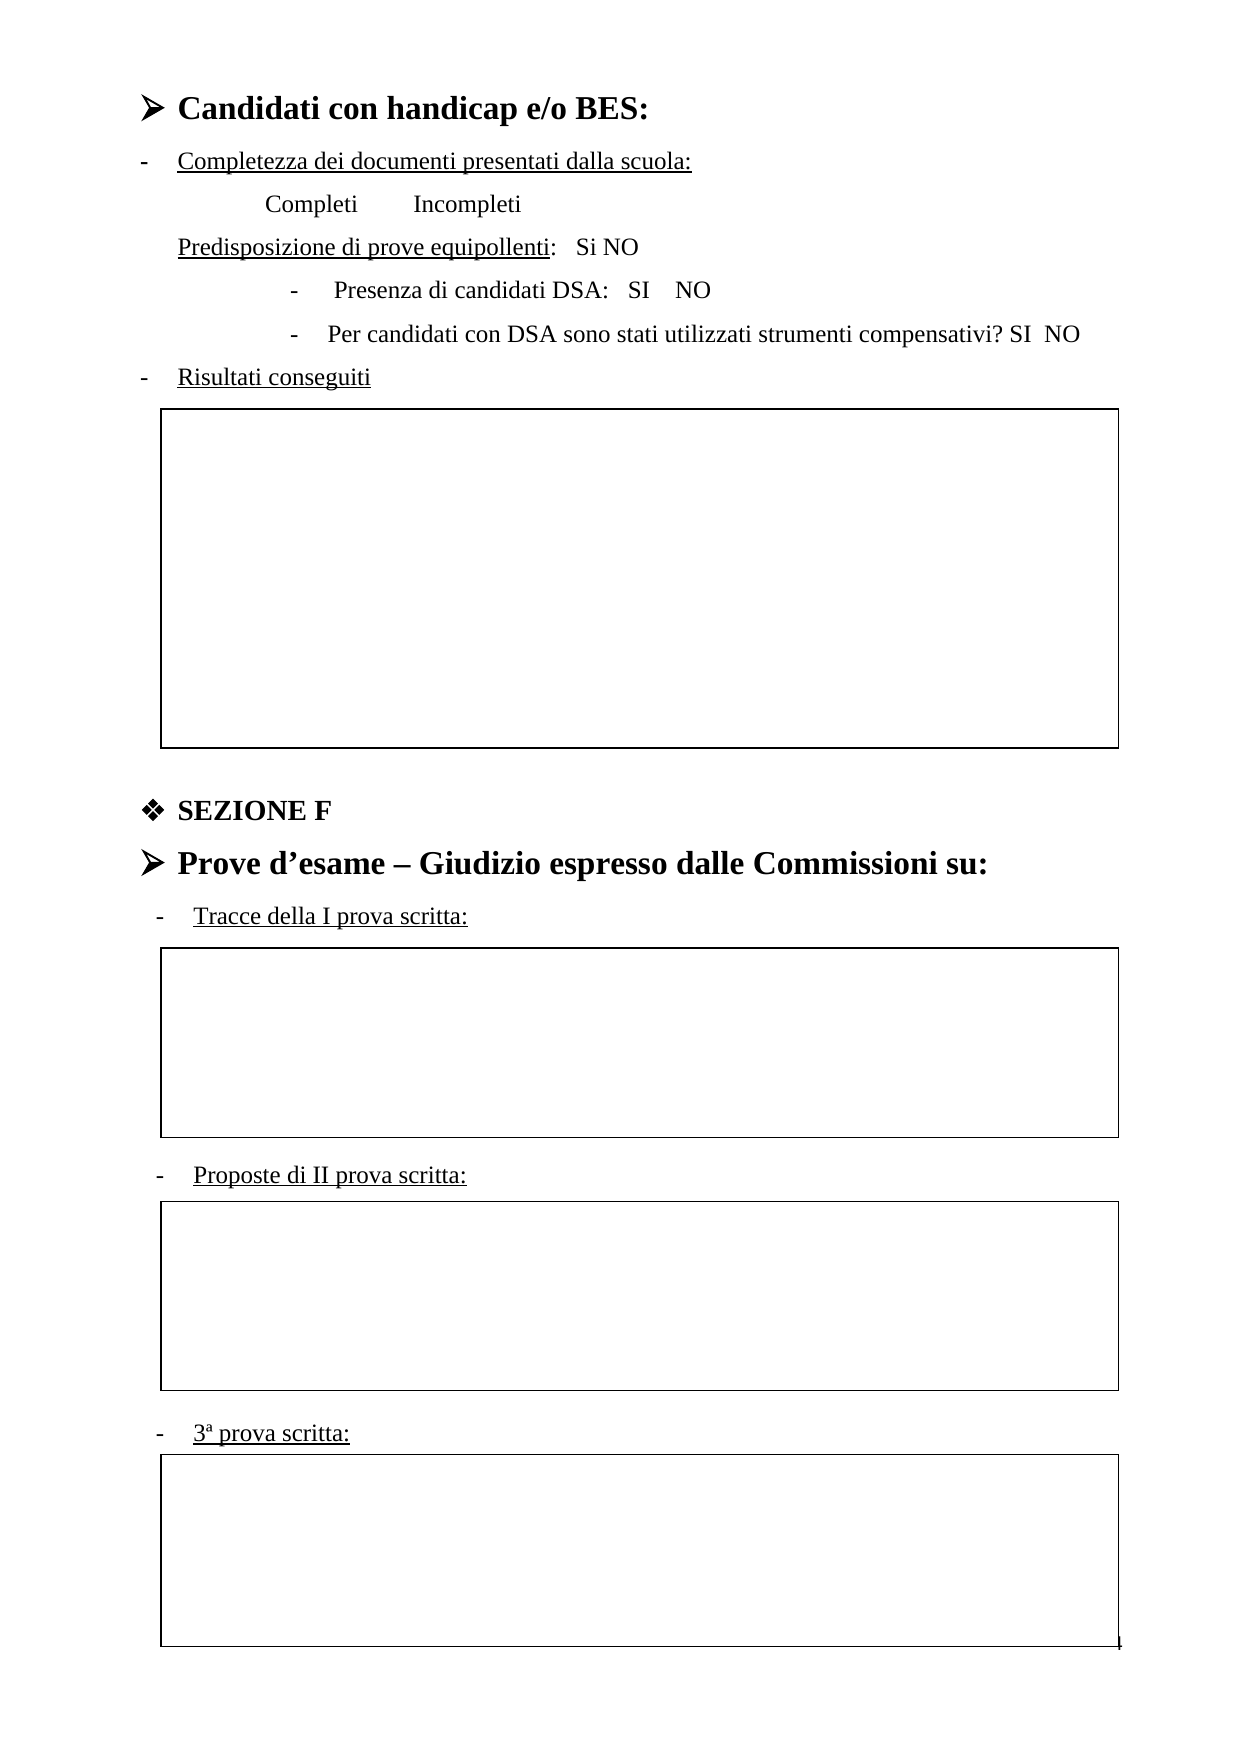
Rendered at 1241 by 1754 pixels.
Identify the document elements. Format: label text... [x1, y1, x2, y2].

list Per candidati con DSA sono stati utilizzati strumenti compensativi? SI NO [290, 319, 1122, 347]
list Candidati con handicap e/o BES: [140, 89, 1122, 127]
list Tracce della I prova scritta: [156, 901, 1122, 930]
list 3ª prova scritta: [156, 1418, 1122, 1447]
list Prove d’esame – Giudizio espresso dalle Commissioni su: [140, 843, 1122, 882]
text Completi Incompleti [177, 189, 1122, 218]
list Proposte di II prova scritta: [156, 1160, 1122, 1188]
list Completezza dei documenti presentati dalla scuola: [140, 146, 1122, 175]
list Presenza di candidati DSA: SI NO [290, 276, 1122, 304]
list SEZIONE F [140, 793, 1122, 827]
list Risultati conseguiti [140, 362, 1122, 391]
text Predisposizione di prove equipollenti: Si NO [177, 232, 1122, 261]
